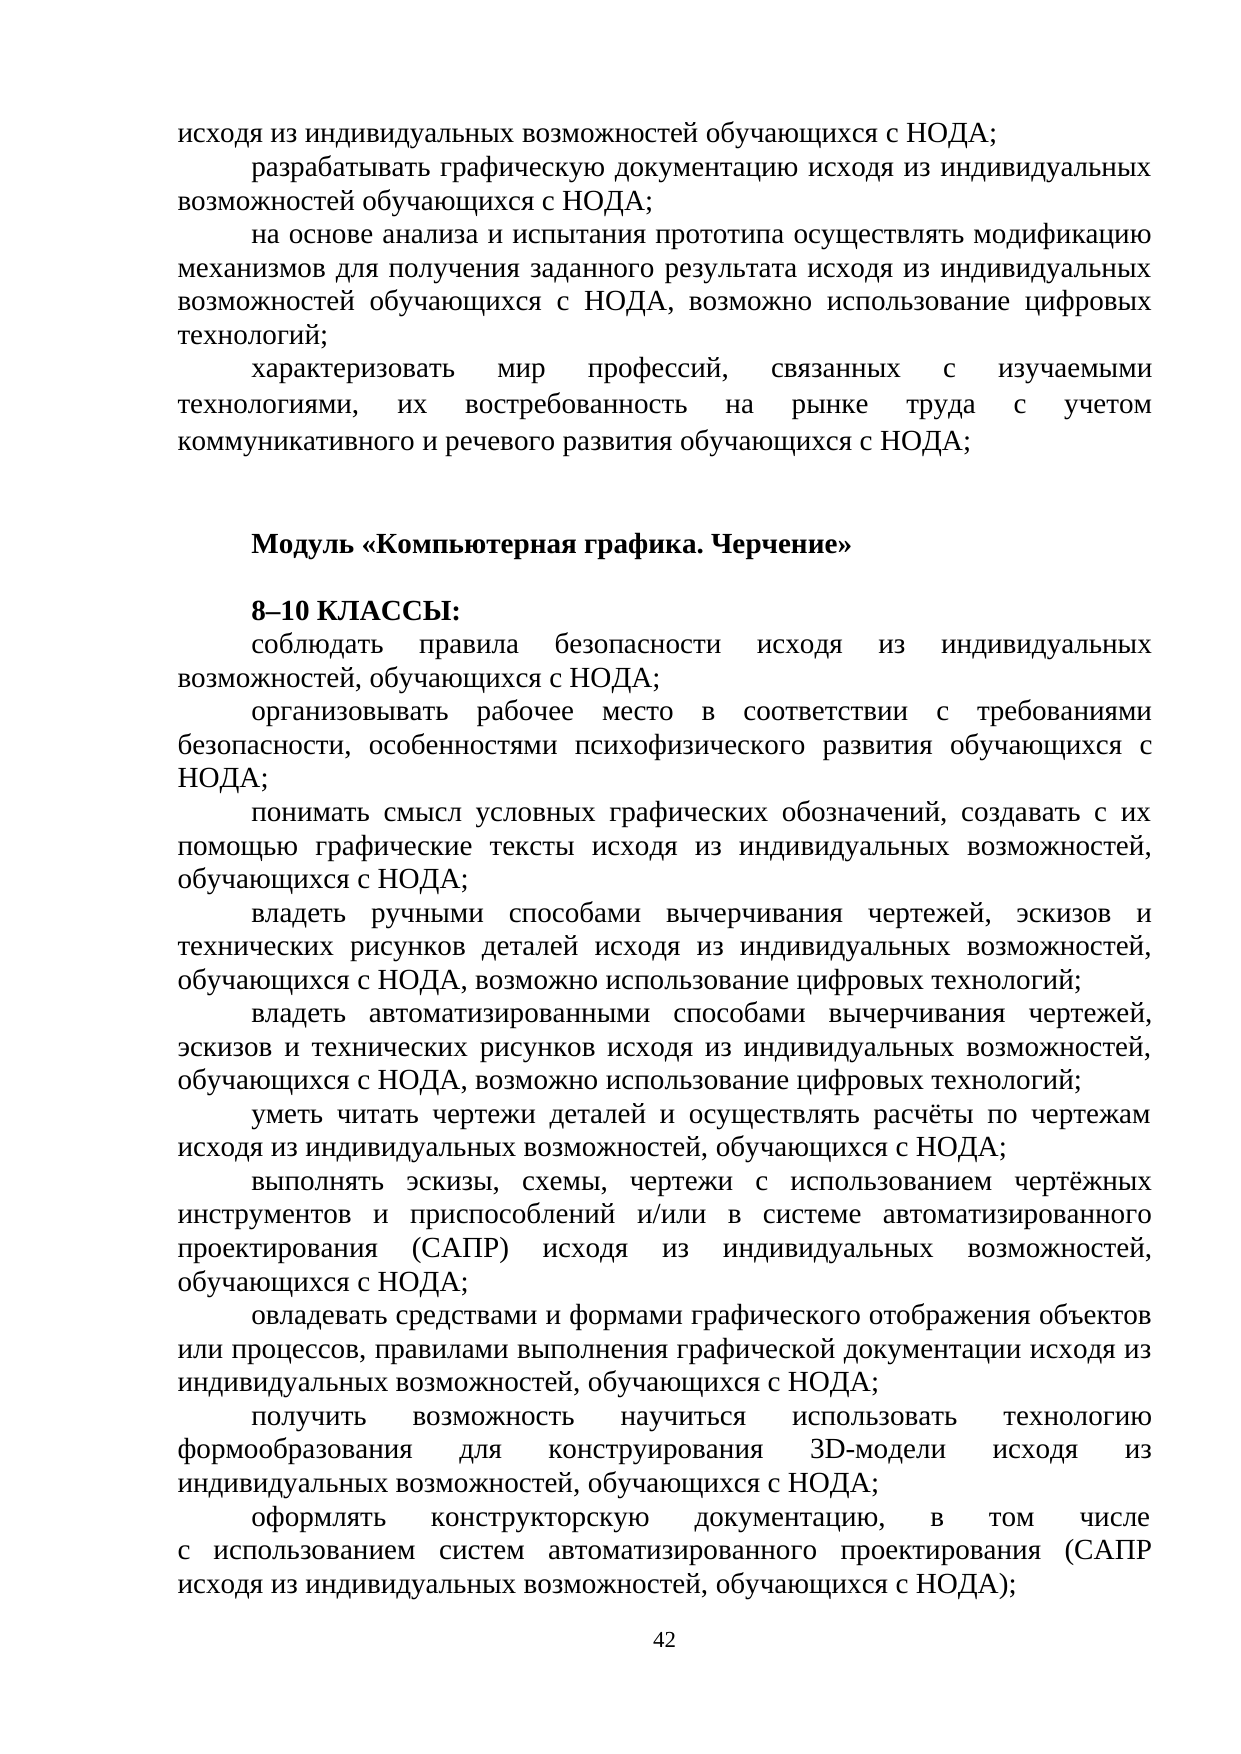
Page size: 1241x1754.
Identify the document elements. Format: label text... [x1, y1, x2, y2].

text оформлять конструкторскую документацию, в том числе с использованием систем автоматизированного проектирования (САПР исходя из индивидуальных возможностей, обучающихся с НОДА); [177, 1499, 1152, 1599]
text овладевать средствами и формами графического отображения объектов или процессов, правилами выполнения графической документации исходя из индивидуальных возможностей, обучающихся с НОДА; [177, 1297, 1152, 1398]
text получить возможность научиться использовать технологию формообразования для конструирования 3D-модели исходя из индивидуальных возможностей, обучающихся с НОДА; [177, 1398, 1152, 1499]
text владеть автоматизированными способами вычерчивания чертежей, эскизов и технических рисунков исходя из индивидуальных возможностей, обучающихся с НОДА, возможно использование цифровых технологий; [177, 995, 1152, 1096]
text на основе анализа и испытания прототипа осуществлять модификацию механизмов для получения заданного результата исходя из индивидуальных возможностей обучающихся с НОДА, возможно использование цифровых технологий; [177, 216, 1152, 350]
text исходя из индивидуальных возможностей обучающихся с НОДА; [177, 115, 1196, 149]
text разрабатывать графическую документацию исходя из индивидуальных возможностей обучающихся с НОДА; [177, 149, 1152, 216]
text владеть ручными способами вычерчивания чертежей, эскизов и технических рисунков деталей исходя из индивидуальных возможностей, обучающихся с НОДА, возможно использование цифровых технологий; [177, 895, 1152, 995]
text понимать смысл условных графических обозначений, создавать с их помощью графические тексты исходя из индивидуальных возможностей, обучающихся с НОДА; [177, 794, 1152, 895]
text выполнять эскизы, схемы, чертежи с использованием чертёжных инструментов и приспособлений и/или в системе автоматизированного проектирования (САПР) исходя из индивидуальных возможностей, обучающихся с НОДА; [177, 1163, 1152, 1297]
text соблюдать правила безопасности исходя из индивидуальных возможностей, обучающихся с НОДА; [177, 626, 1152, 693]
text характеризовать мир профессий, связанных с изучаемыми технологиями, их востребованность на рынке труда с учетом коммуникативного и речевого развития обучающихся с НОДА; [177, 350, 1152, 456]
text уметь читать чертежи деталей и осуществлять расчёты по чертежам исходя из индивидуальных возможностей, обучающихся с НОДА; [177, 1096, 1152, 1163]
text организовывать рабочее место в соответствии с требованиями безопасности, особенностями психофизического развития обучающихся с НОДА; [177, 693, 1152, 794]
subtitle Модуль «Компьютерная графика. Черчение» 8–10 КЛАССЫ: [251, 493, 854, 626]
